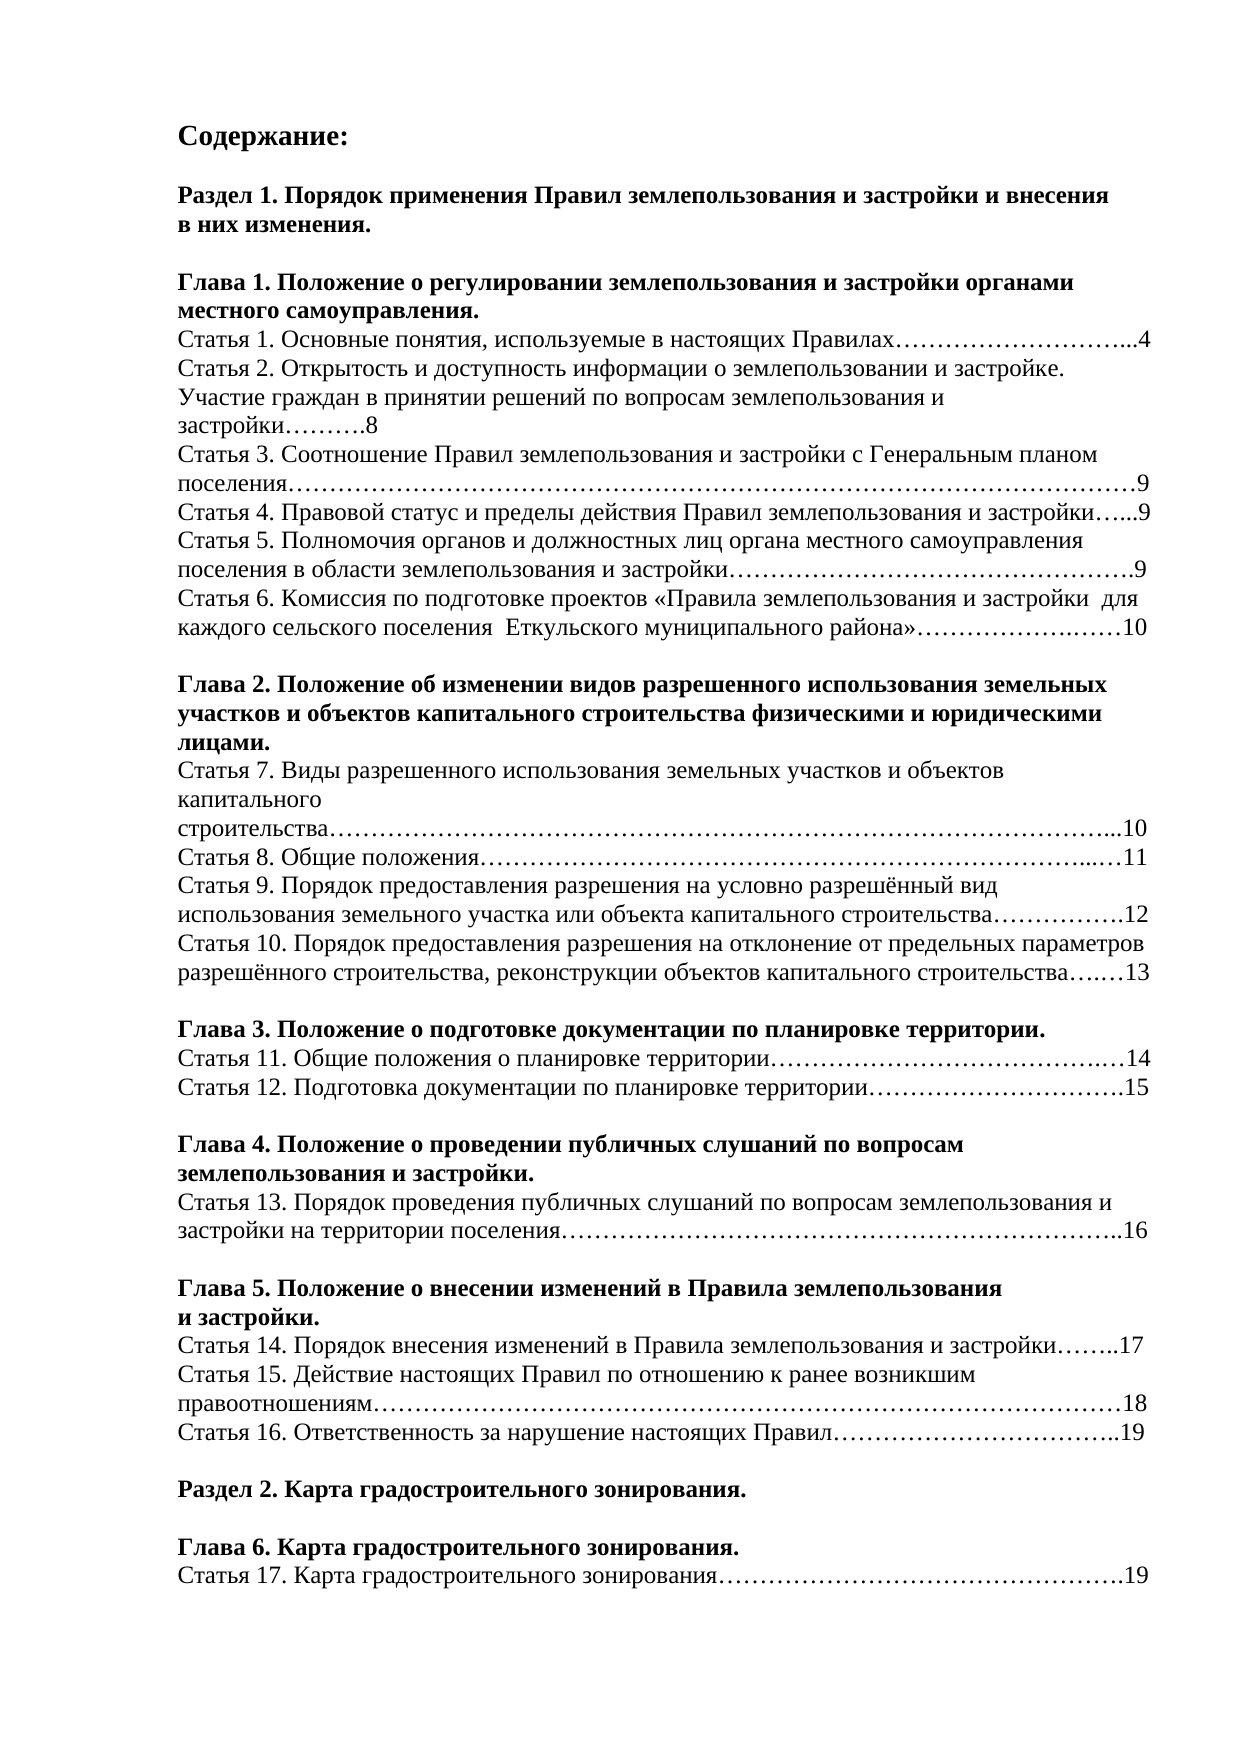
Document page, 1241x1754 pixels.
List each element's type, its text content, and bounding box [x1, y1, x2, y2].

text Статья 16. Ответственность за нарушение настоящих Правил……………………………..19 [177, 1417, 1152, 1445]
text Статья 1. Основные понятия, используемые в настоящих Правилах………………………...4 [177, 324, 1152, 353]
text Статья 12. Подготовка документации по планировке территории………………………….15 [177, 1072, 1152, 1100]
text Статья 6. Комиссия по подготовке проектов «Правила землепользования и застройки для каждого сельского поселения Еткульского муниципального района»……………….……10 [177, 583, 1152, 640]
text Статья 15. Действие настоящих Правил по отношению к ранее возникшим правоотношениям………………………………………………………………………………18 [177, 1359, 1152, 1417]
text Статья 4. Правовой статус и пределы действия Правил землепользования и застройки…...9 [177, 497, 1152, 525]
text Глава 5. Положение о внесении изменений в Правила землепользования [177, 1273, 1152, 1302]
text Статья 13. Порядок проведения публичных слушаний по вопросам землепользования и застройки на территории поселения…………………………………………………………..16 [177, 1187, 1152, 1244]
text Статья 7. Виды разрешенного использования земельных участков и объектов капитального строительства…………………………………………………………………………………...10 [177, 755, 1152, 842]
text Статья 10. Порядок предоставления разрешения на отклонение от предельных параметров разрешённого строительства, реконструкции объектов капитального строительства….…13 [177, 928, 1152, 985]
text Глава 1. Положение о регулировании землепользования и застройки органами местного самоуправления. [177, 267, 1152, 324]
text Раздел 1. Порядок применения Правил землепользования и застройки и внесения [177, 180, 1152, 209]
text Статья 17. Карта градостроительного зонирования………………………………………….19 [177, 1560, 1152, 1589]
text Раздел 2. Карта градостроительного зонирования. [177, 1474, 1152, 1503]
text и застройки. [177, 1302, 1152, 1330]
text Глава 3. Положение о подготовке документации по планировке территории. [177, 1014, 1152, 1043]
text Глава 2. Положение об изменении видов разрешенного использования земельных участков и объектов капитального строительства физическими и юридическими лицами. [177, 669, 1152, 755]
text Статья 11. Общие положения о планировке территории………………………………….…14 [177, 1043, 1152, 1072]
text Статья 14. Порядок внесения изменений в Правила землепользования и застройки……..17 [177, 1330, 1152, 1359]
text Статья 9. Порядок предоставления разрешения на условно разрешённый вид использования земельного участка или объекта капитального строительства…………….12 [177, 870, 1152, 928]
text Статья 3. Соотношение Правил землепользования и застройки с Генеральным планом поселения…………………………………………………………………………………………9 [177, 439, 1152, 497]
text Статья 2. Открытость и доступность информации о землепользовании и застройке. Участие граждан в принятии решений по вопросам землепользования и застройки……….8 [177, 353, 1152, 439]
text Глава 4. Положение о проведении публичных слушаний по вопросам землепользования и застройки. [177, 1129, 1152, 1187]
text в них изменения. [177, 209, 1152, 238]
text Глава 6. Карта градостроительного зонирования. [177, 1532, 1152, 1560]
text Статья 8. Общие положения………………………………………………………………...…11 [177, 842, 1152, 870]
text Содержание: [177, 118, 1152, 152]
text Статья 5. Полномочия органов и должностных лиц органа местного самоуправления поселения в области землепользования и застройки………………………………………….9 [177, 525, 1152, 583]
